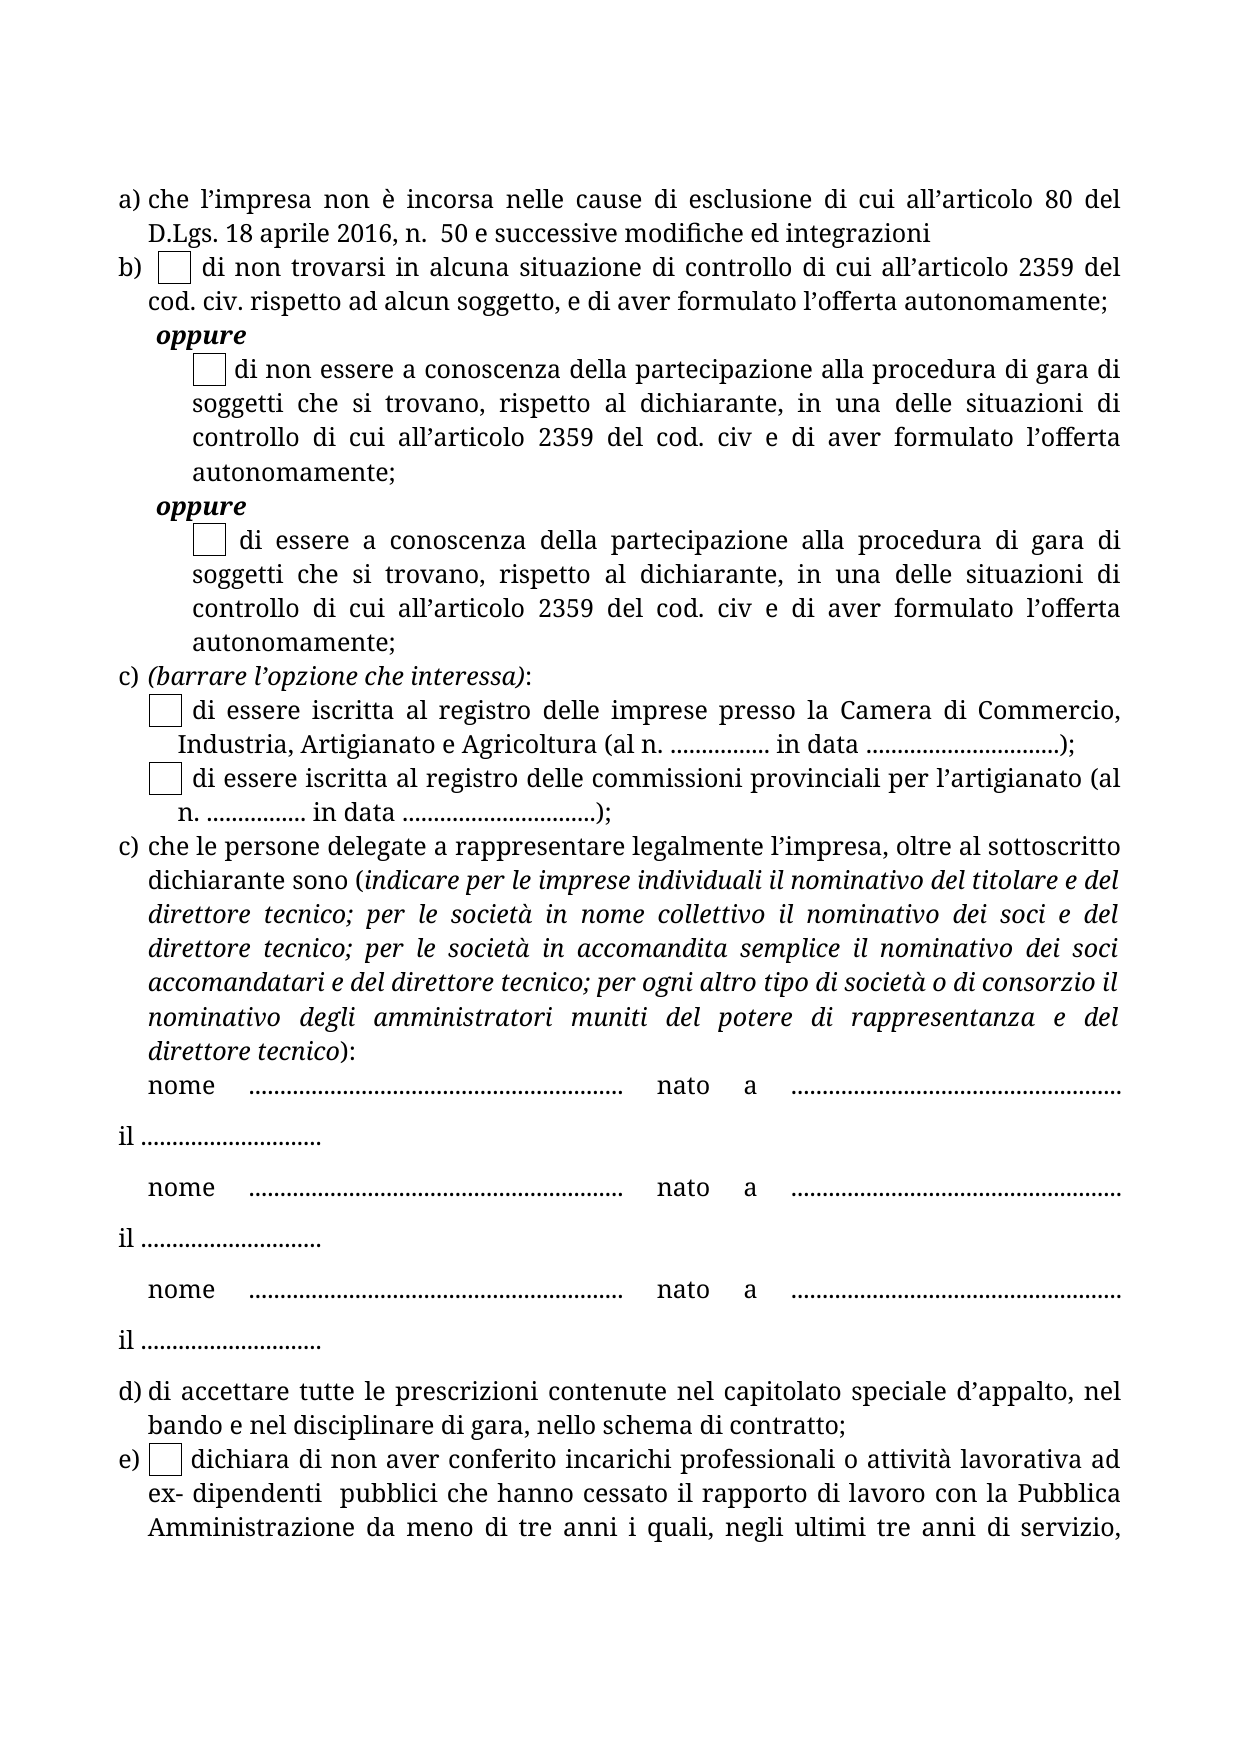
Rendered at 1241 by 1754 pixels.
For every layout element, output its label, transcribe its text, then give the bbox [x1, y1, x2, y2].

text nome ............................................................ nato a ..................................................... il ............................. [118, 1169, 1122, 1254]
text di essere iscritta al registro delle commissioni provinciali per l’artigianato (al n. ................ in data ...............................); [148, 761, 1122, 829]
list che l’impresa non è incorsa nelle cause di esclusione di cui all’articolo 80 del D.Lgs. 18 aprile 2016, n. 50 e successive modifiche ed integrazioni [118, 182, 1122, 250]
text nome ............................................................ nato a ..................................................... il ............................. [118, 1067, 1122, 1152]
text di essere a conoscenza della partecipazione alla procedura di gara di soggetti che si trovano, rispetto al dichiarante, in una delle situazioni di controllo di cui all’articolo 2359 del cod. civ e di aver formulato l’offerta autonomamente; [192, 522, 1122, 658]
text di non essere a conoscenza della partecipazione alla procedura di gara di soggetti che si trovano, rispetto al dichiarante, in una delle situazioni di controllo di cui all’articolo 2359 del cod. civ e di aver formulato l’offerta autonomamente; [192, 352, 1122, 488]
list (barrare l’opzione che interessa): [118, 658, 1122, 693]
list di accettare tutte le prescrizioni contenute nel capitolato speciale d’appalto, nel bando e nel disciplinare di gara, nello schema di contratto; [118, 1373, 1122, 1442]
text di essere iscritta al registro delle imprese presso di Commercio, Industria, Artigianato e Agricoltura (al n. ................ in data ...............................); [148, 693, 1122, 761]
text nome ............................................................ nato a ..................................................... il ............................. [118, 1271, 1122, 1357]
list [118, 1442, 1122, 1544]
text oppure [118, 318, 1122, 352]
list di non trovarsi in alcuna situazione di controllo di cui all’articolo 2359 del cod. civ. rispetto ad alcun soggetto, e di aver formulato l’offerta autonomamente; [118, 250, 1122, 318]
text oppure [118, 488, 1122, 522]
list che le persone delegate a rappresentare legalmente l’impresa, oltre al sottoscritto dichiarante sono (indicare per le imprese individuali il nominativo del titolare e del direttore tecnico; per le società in nome collettivo il nominativo dei soci e del direttore tecnico; per le società in accomandita semplice il nominativo dei soci accomandatari e del direttore tecnico; per ogni altro tipo di società o di consorzio il nominativo degli amministratori muniti del potere di rappresentanza e del direttore tecnico): [118, 829, 1122, 1067]
